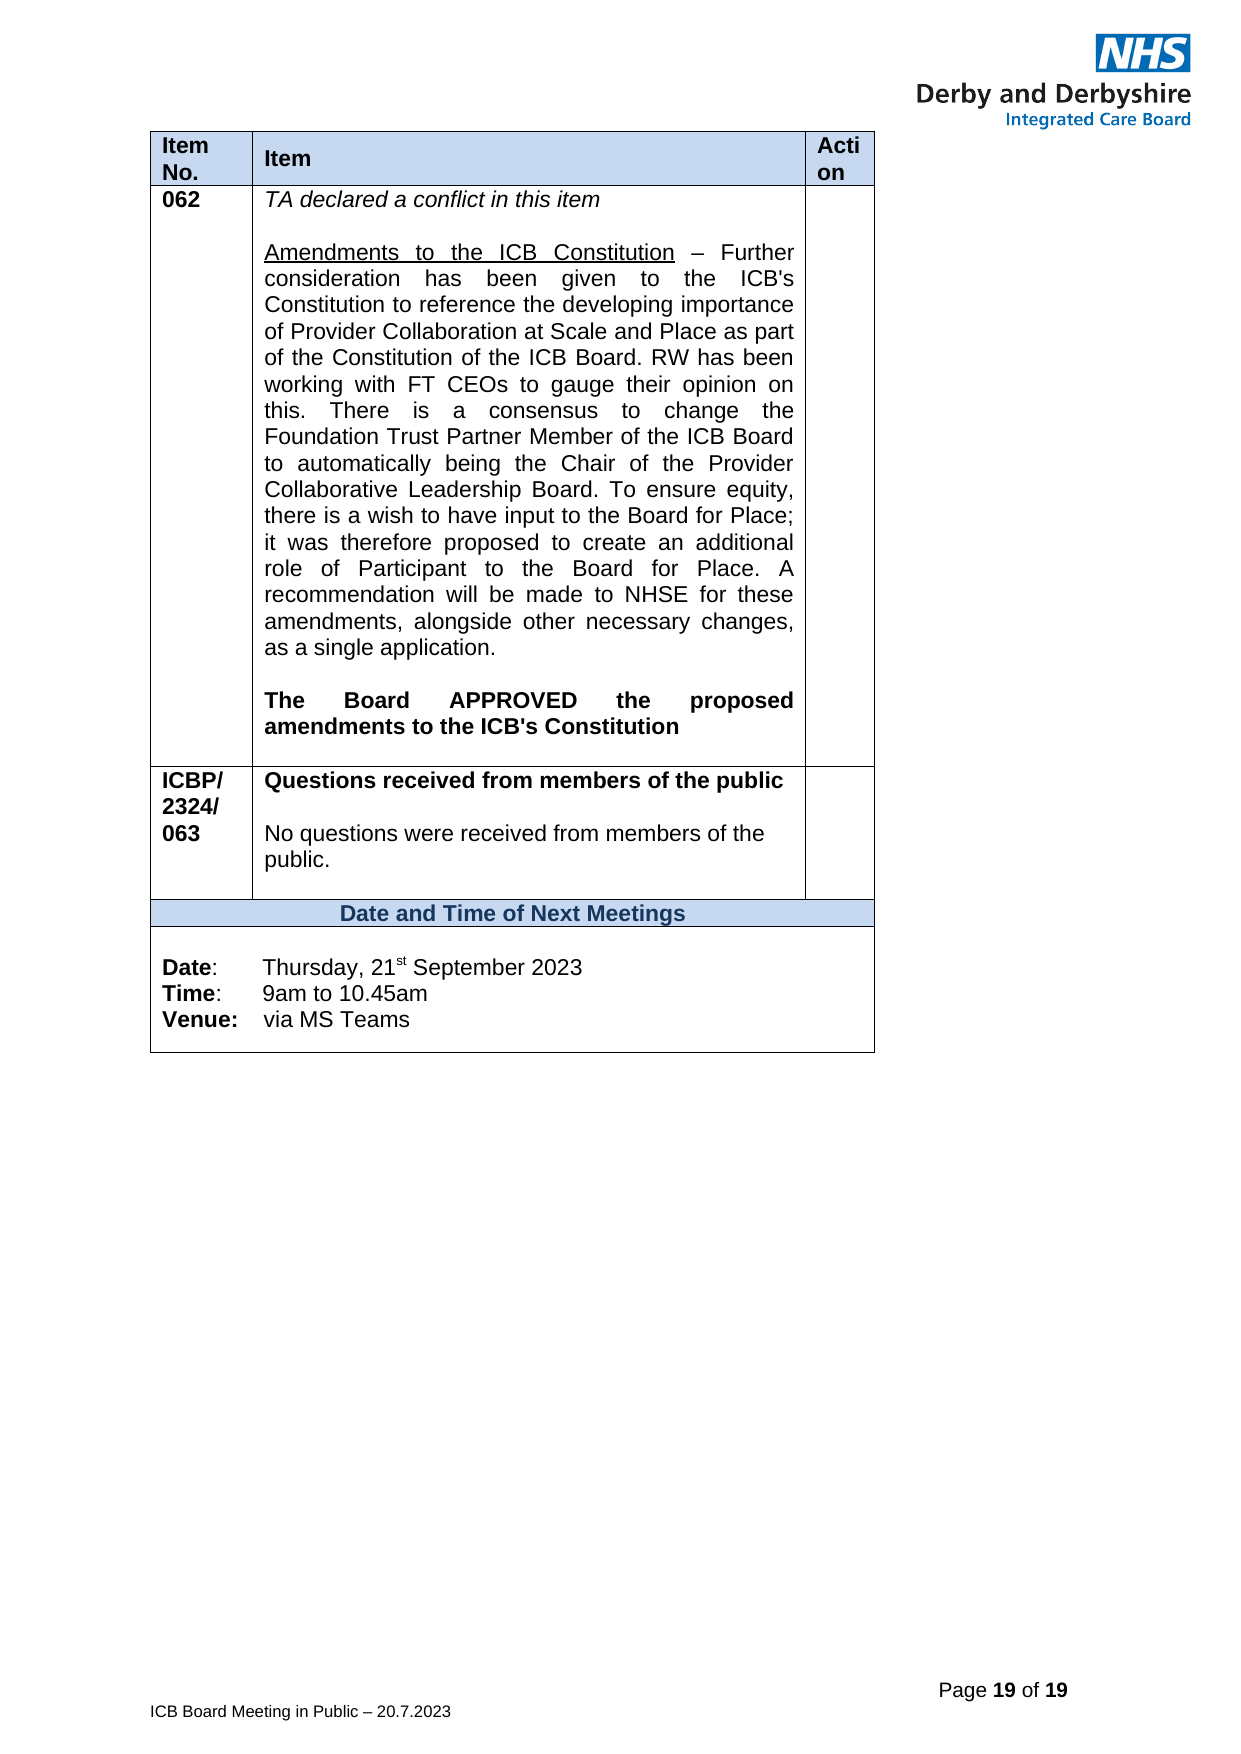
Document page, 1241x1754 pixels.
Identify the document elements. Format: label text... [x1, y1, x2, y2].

table_cell [806, 767, 874, 899]
table_cell [806, 186, 874, 766]
table_header Item [253, 132, 805, 185]
table_cell Date and Time of Next Meetings [151, 900, 874, 926]
table_cell ICBP/2324/ 063 [151, 767, 252, 899]
table_cell Questions received from members of the public No questions were received from members of the public. [253, 767, 805, 899]
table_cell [253, 186, 805, 766]
table_cell Date: Thursday, 21st September 2023 Time: 9am to 10.45am Venue: via MS Teams [151, 927, 874, 1052]
table_cell ICBP/2324/ 062 [151, 186, 252, 766]
table_header Item No. [151, 132, 252, 185]
table_header Action [806, 132, 874, 185]
picture [908, 26, 1200, 133]
